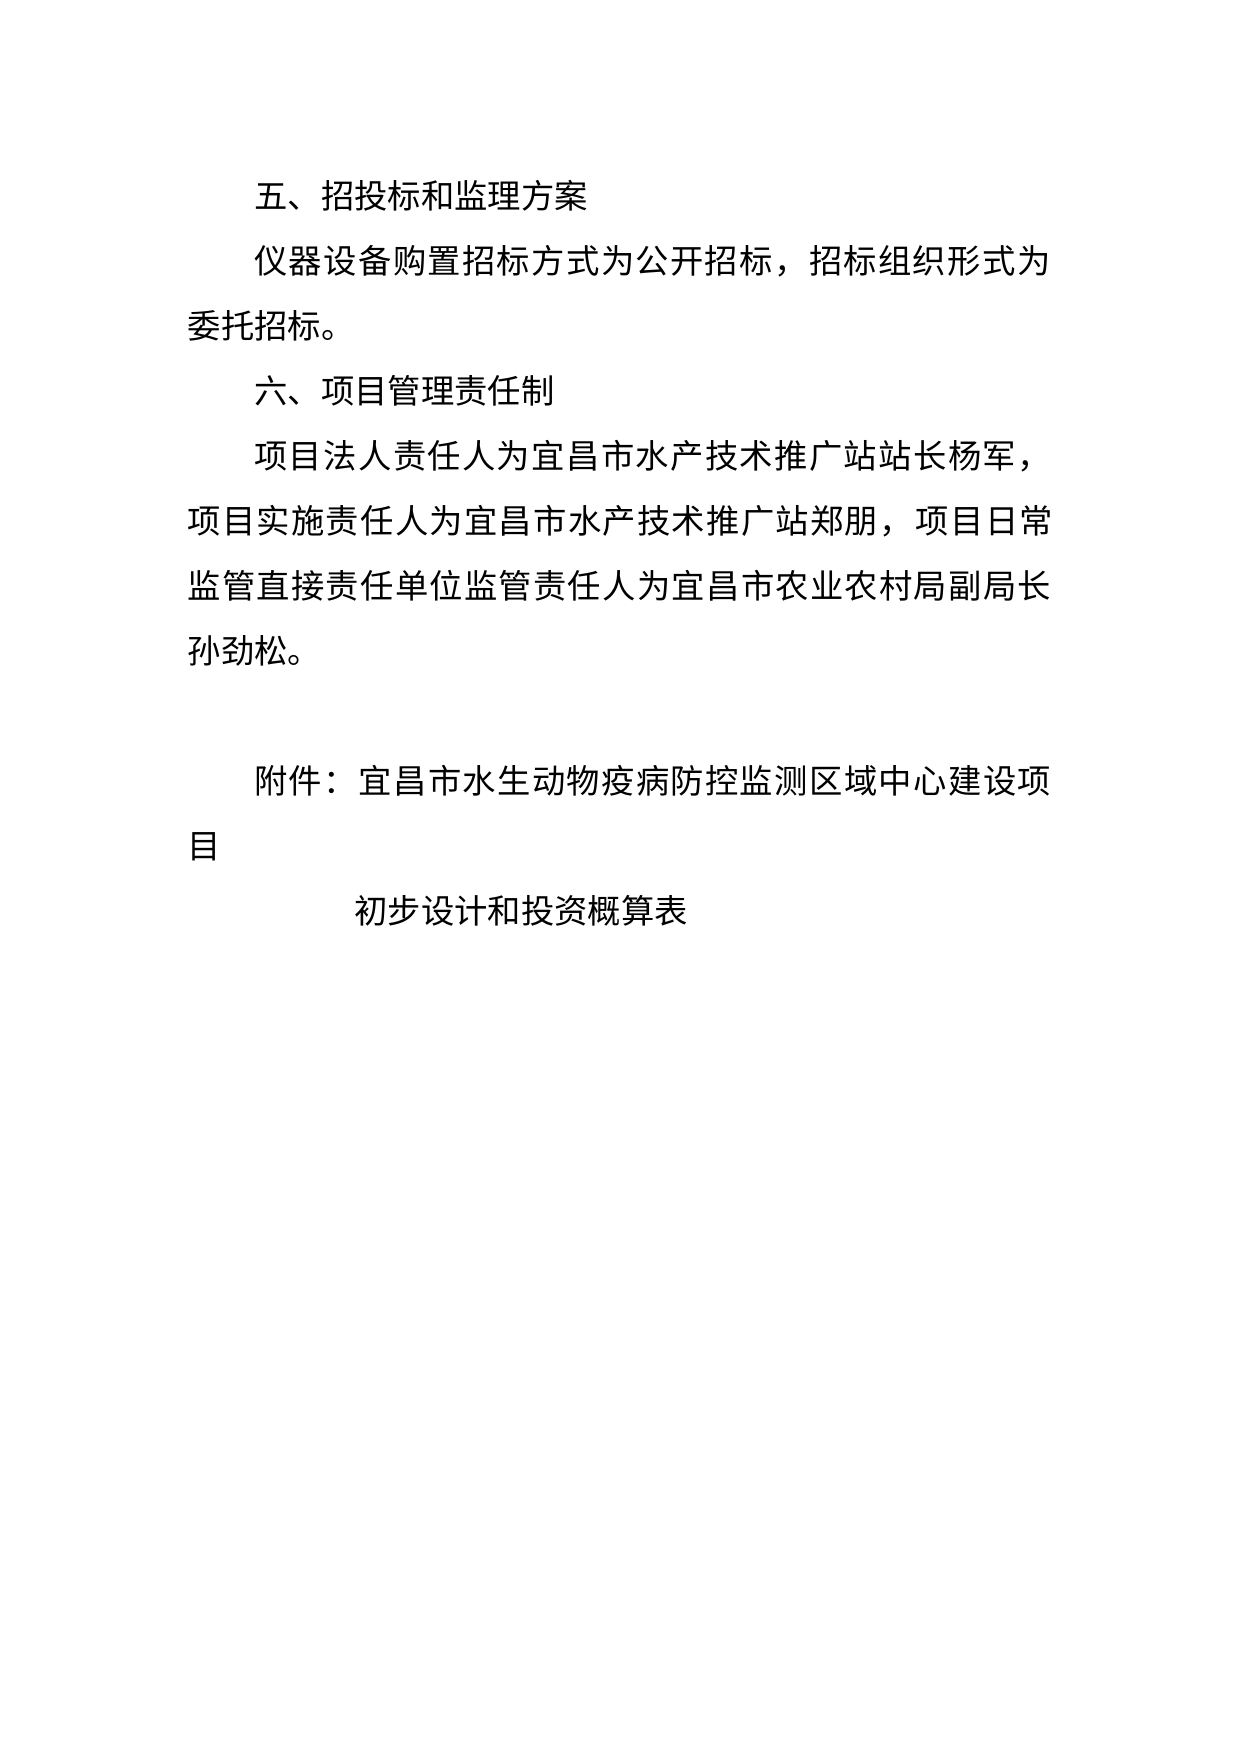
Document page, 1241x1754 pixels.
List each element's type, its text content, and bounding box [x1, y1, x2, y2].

text 项目法人责任人为宜昌市水产技术推广站站长杨军，项目实施责任人为宜昌市水产技术推广站郑朋，项目日常监管直接责任单位监管责任人为宜昌市农业农村局副局长孙劲松。 [187, 422, 1053, 682]
text 五、招投标和监理方案 [187, 162, 1053, 227]
text 六、项目管理责任制 [187, 357, 1053, 422]
text 仪器设备购置招标方式为公开招标，招标组织形式为委托招标。 [187, 227, 1053, 357]
text 附件：宜昌市水生动物疫病防控监测区域中心建设项目 [187, 747, 1053, 877]
text 初步设计和投资概算表 [187, 877, 1053, 942]
